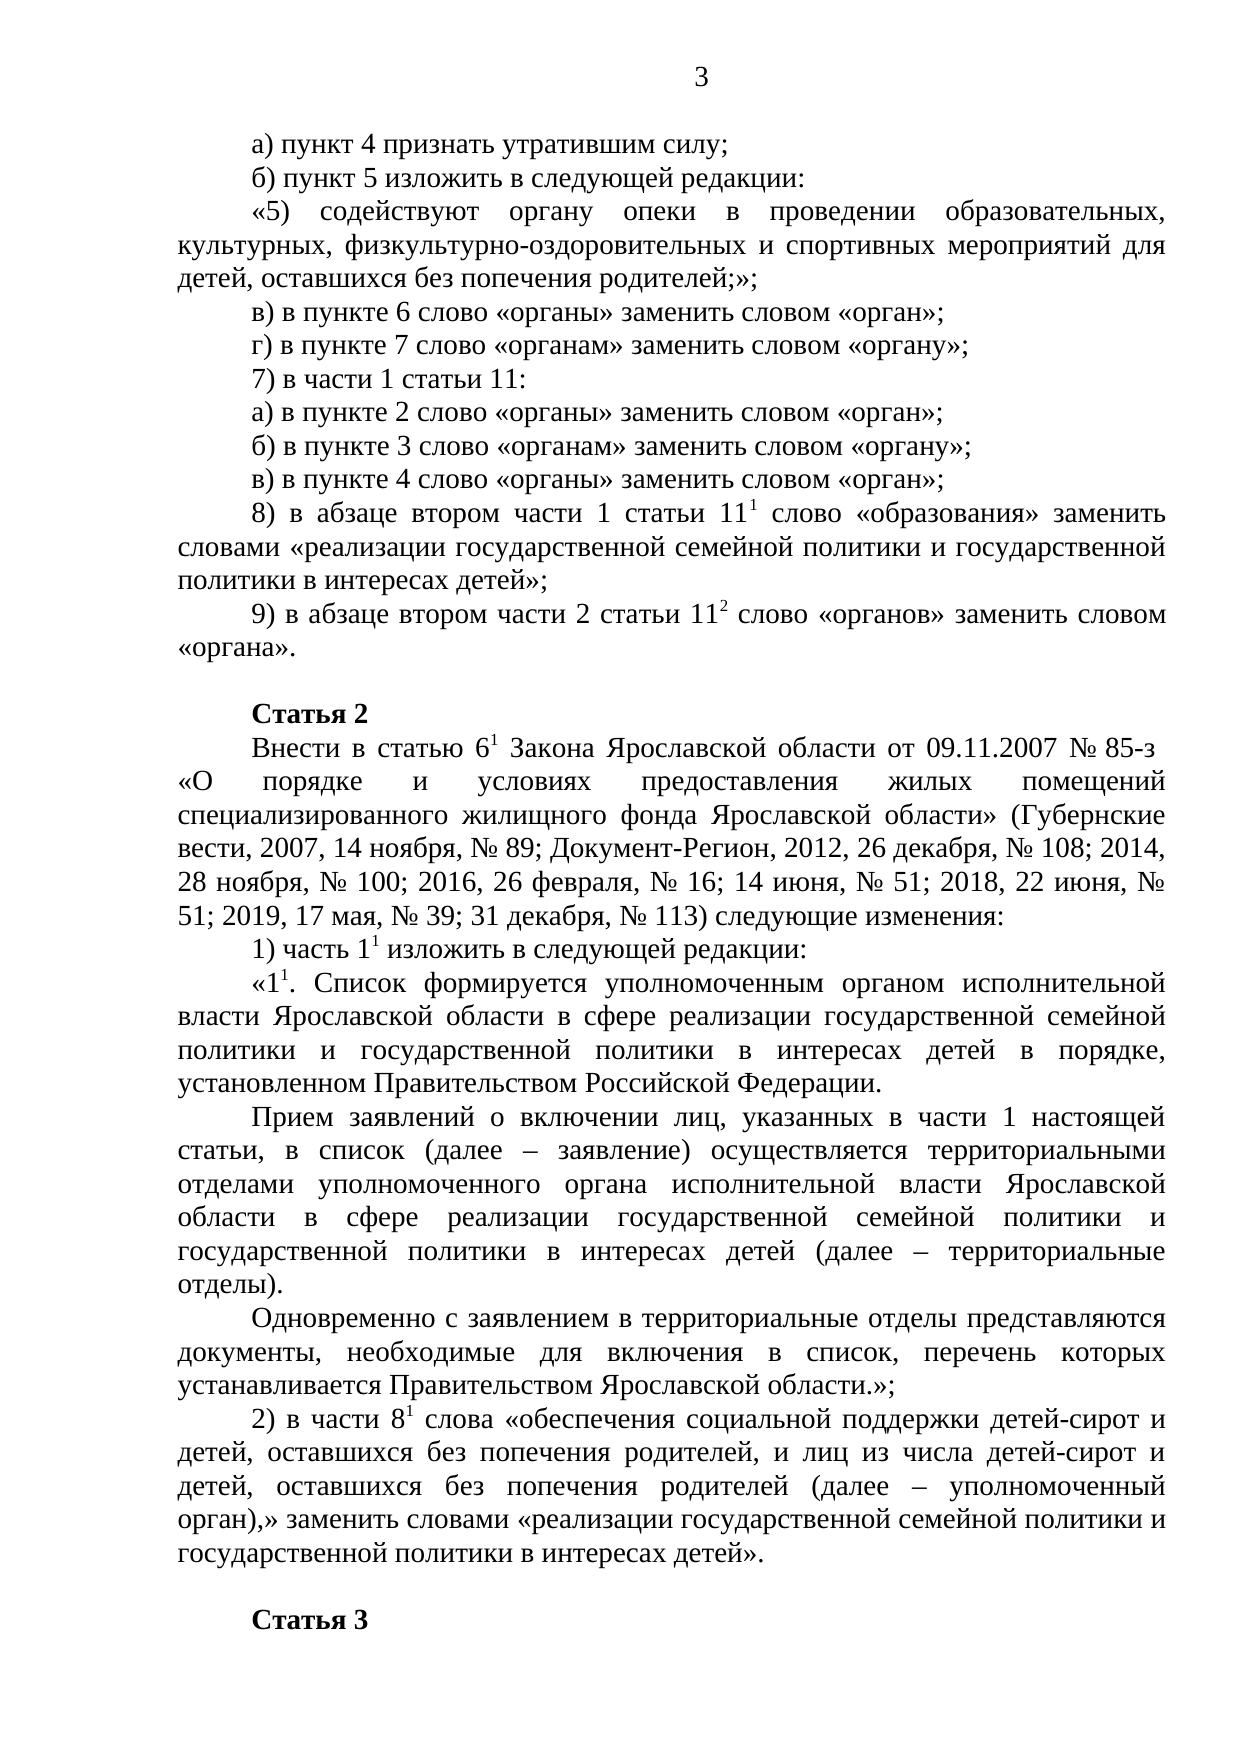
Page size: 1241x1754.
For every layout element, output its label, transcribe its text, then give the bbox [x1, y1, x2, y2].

text а) в пункте 2 слово «органы» заменить словом «орган»; [177, 394, 1167, 428]
text Прием заявлений о включении лиц, указанных в части 1 настоящей статьи, в список (далее – заявление) осуществляется территориальными отделами уполномоченного органа исполнительной власти Ярославской области в сфере реализации государственной семейной политики и государственной политики в интересах детей (далее – территориальные отделы). [177, 1099, 1167, 1300]
text Статья 2 [177, 696, 1167, 730]
text 8) в абзаце втором части 1 статьи 111 слово «образования» заменить словами «реализации государственной семейной политики и государственной политики в интересах детей»; [177, 495, 1167, 596]
text а) пункт 4 признать утратившим силу; [177, 126, 1167, 160]
text 9) в абзаце втором части 2 статьи 112 слово «органов» заменить словом «органа». [177, 596, 1167, 663]
text в) в пункте 4 слово «органы» заменить словом «орган»; [177, 462, 1167, 495]
text «11. Список формируется уполномоченным органом исполнительной власти Ярославской области в сфере реализации государственной семейной политики и государственной политики в интересах детей в порядке, установленном Правительством Российской Федерации. [177, 965, 1167, 1099]
text 1) часть 11 изложить в следующей редакции: [177, 931, 1167, 965]
text Внести в статью 61 Закона Ярославской области от 09.11.2007 № 85-з «О порядке и условиях предоставления жилых помещений специализированного жилищного фонда Ярославской области» (Губернские вести, 2007, 14 ноября, № 89; Документ-Регион, 2012, 26 декабря, № 108; 2014, 28 ноября, № 100; 2016, 26 февраля, № 16; 14 июня, № 51; 2018, 22 июня, № 51; 2019, 17 мая, № 39; 31 декабря, № 113) следующие изменения: [177, 730, 1167, 931]
text Одновременно с заявлением в территориальные отделы представляются документы, необходимые для включения в список, перечень которых устанавливается Правительством Ярославской области.»; [177, 1300, 1167, 1401]
text б) в пункте 3 слово «органам» заменить словом «органу»; [177, 428, 1167, 462]
text 7) в части 1 статьи 11: [177, 361, 1167, 394]
text в) в пункте 6 слово «органы» заменить словом «орган»; [177, 294, 1167, 327]
text 2) в части 81 слова «обеспечения социальной поддержки детей-сирот и детей, оставшихся без попечения родителей, и лиц из числа детей-сирот и детей, оставшихся без попечения родителей (далее – уполномоченный орган),» заменить словами «реализации государственной семейной политики и государственной политики в интересах детей». [177, 1401, 1167, 1568]
text г) в пункте 7 слово «органам» заменить словом «органу»; [177, 327, 1167, 361]
text б) пункт 5 изложить в следующей редакции: [177, 160, 1167, 193]
text Статья 3 [177, 1602, 1167, 1636]
text «5) содействуют органу опеки в проведении образовательных, культурных, физкультурно-оздоровительных и спортивных мероприятий для детей, оставшихся без попечения родителей;»; [177, 193, 1167, 294]
